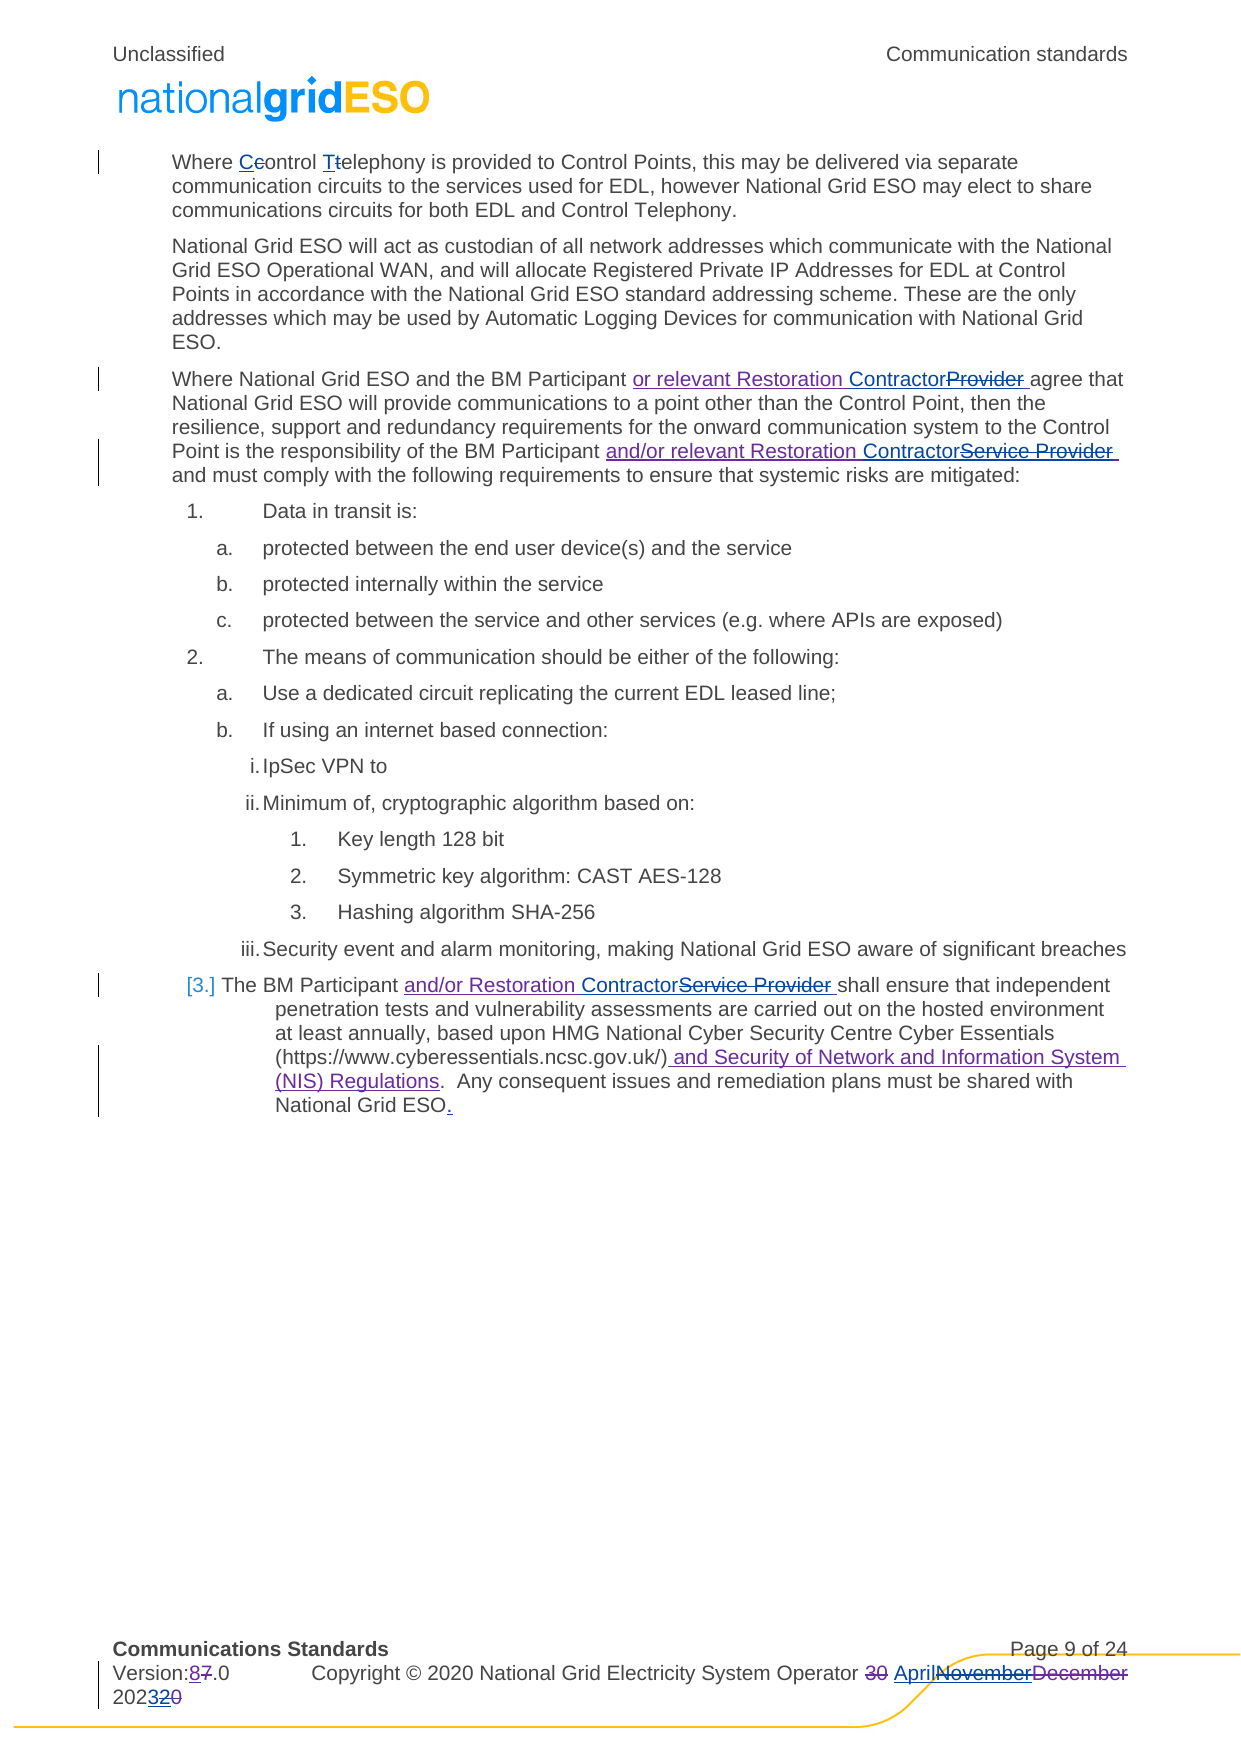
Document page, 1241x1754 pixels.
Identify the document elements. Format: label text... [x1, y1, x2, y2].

list IpSec VPN to [216, 754, 1128, 778]
list The BM Participant shall ensure that independent penetration tests and vulnerability assessments are carried out on the hosted environment at least annually, based upon HMG National Cyber Security Centre Cyber Essentials (https://www.cyberessentials.ncsc.gov.uk/). Any consequent issues and remediation plans must be shared with National Grid ESO [186, 973, 1128, 1117]
list Hashing algorithm SHA-256 [245, 900, 1128, 924]
text National Grid ESO will act as custodian of all network addresses which communicate with the National Grid ESO Operational WAN, and will allocate Registered Private IP Addresses for EDL at Control Points in accordance with the National Grid ESO standard addressing scheme. These are the only addresses which may be used by Automatic Logging Devices for communication with National Grid ESO. [172, 234, 1128, 354]
list Key length 128 bit [245, 827, 1128, 851]
list Symmetric key algorithm: CAST AES-128 [245, 863, 1128, 887]
list Security event and alarm monitoring, making National Grid ESO aware of significant breaches [216, 936, 1128, 960]
list Data in transit is: [142, 499, 1128, 523]
text Where ontrol elephony is provided to Control Points, this may be delivered via separate communication circuits to the services used for EDL, however National Grid ESO may elect to share communications circuits for both EDL and Control Telephony. [172, 150, 1128, 222]
list The means of communication should be either of the following: [142, 645, 1128, 669]
list protected between the service and other services (e.g. where APIs are exposed) [172, 608, 1128, 632]
list Use a dedicated circuit replicating the current EDL leased line; [172, 681, 1128, 705]
list protected between the end user device(s) and the service [172, 535, 1128, 559]
list If using an internet based connection: [172, 718, 1128, 742]
list Minimum of, cryptographic algorithm based on: [216, 791, 1128, 814]
picture [13, 1, 1241, 1751]
list protected internally within the service [172, 572, 1128, 596]
text Where National Grid ESO and the BM Participant agree that National Grid ESO will provide communications to a point other than the Control Point, then the resilience, support and redundancy requirements for the onward communication system to the Control Point is the responsibility of the BM Participant and must comply with the following requirements to ensure that systemic risks are mitigated: [172, 367, 1128, 486]
